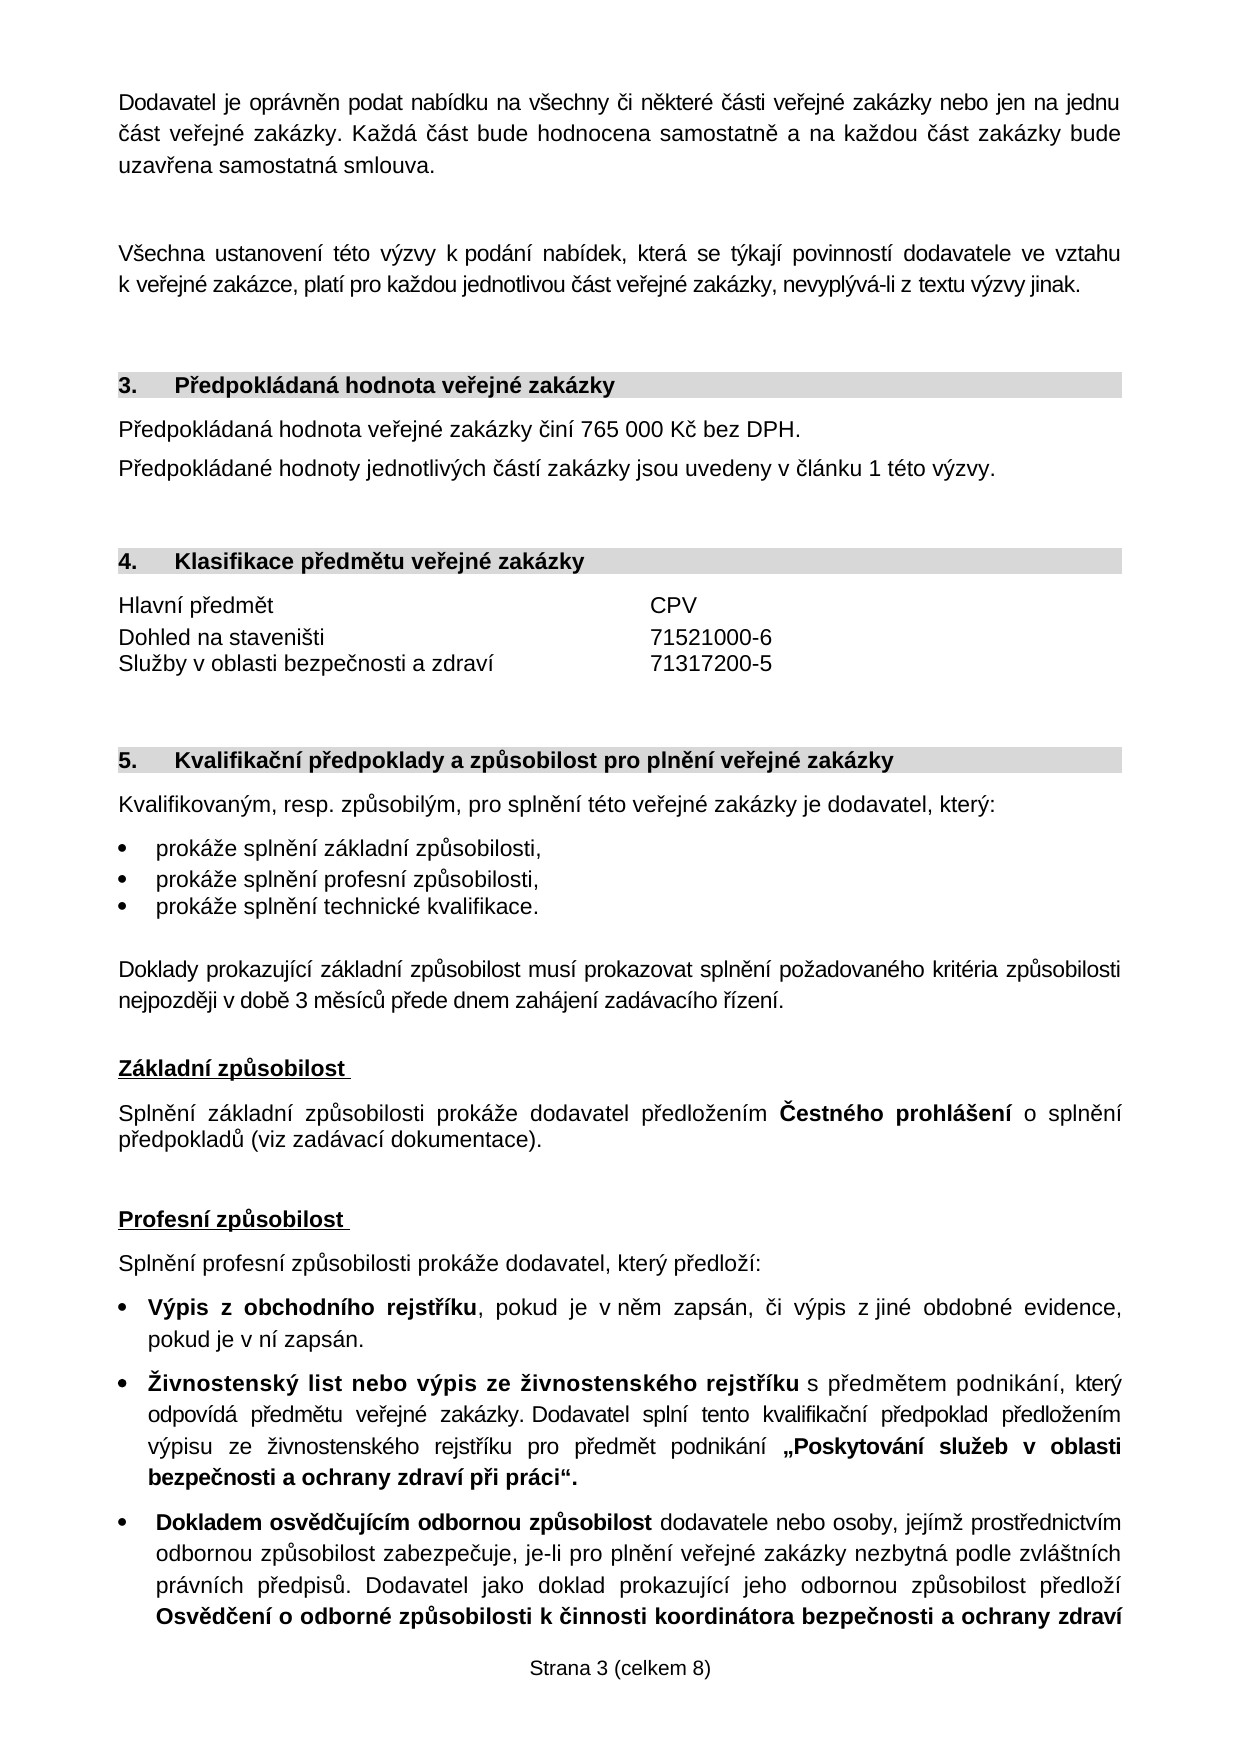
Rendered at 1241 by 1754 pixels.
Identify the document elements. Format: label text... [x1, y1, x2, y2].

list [118, 1508, 1122, 1629]
text Doklady prokazující základní způsobilost musí prokazovat splnění požadovaného kritéria způsobilosti nejpozději v době 3 měsíců přede dnem zahájení zadávacího řízení. [118, 956, 1122, 1014]
title Kvalifikační předpoklady a způsobilost pro plnění veřejné zakázky [118, 747, 1122, 773]
title Všechna ustanovení této výzvy k podání nabídek, která se týkají povinností dodavatele ve vztahu k veřejné zakázce, platí pro každou jednotlivou část veřejné zakázky, nevyplývá-li z textu výzvy jinak. [118, 240, 1122, 298]
list prokáže splnění technické kvalifikace. [118, 893, 1122, 919]
text Předpokládaná hodnota veřejné zakázky činí 765 000 Kč bez DPH. [118, 416, 1122, 442]
title Předpokládaná hodnota veřejné zakázky [118, 372, 1122, 398]
list Výpis z obchodního rejstříku, pokud je v něm zapsán, či výpis z jiné obdobné evidence, pokud je v ní zapsán. [118, 1294, 1122, 1352]
title Klasifikace předmětu veřejné zakázky [118, 548, 1122, 574]
text Služby v oblasti bezpečnosti a zdraví 71317200-5 [118, 650, 1122, 676]
list Živnostenský list nebo výpis ze živnostenského rejstříku s předmětem podnikání, který odpovídá předmětu veřejné zakázky. Dodavatel splní tento kvalifikační předpoklad předložením výpisu ze živnostenského rejstříku pro předmět podnikání „Poskytování služeb v oblasti bezpečnosti a ochrany zdraví při práci“. [118, 1370, 1122, 1491]
text Splnění základní způsobilosti prokáže dodavatel předložením Čestného prohlášení o splnění předpokladů (viz zadávací dokumentace). [118, 1099, 1122, 1152]
list prokáže splnění profesní způsobilosti, [118, 866, 1122, 893]
text Předpokládané hodnoty jednotlivých částí zakázky jsou uvedeny v článku 1 této výzvy. [118, 455, 1122, 481]
list Základní způsobilost [118, 1055, 1122, 1082]
list prokáže splnění základní způsobilosti, [118, 835, 1122, 861]
text Hlavní předmět CPV [118, 592, 1122, 618]
list Profesní způsobilost [118, 1206, 1122, 1232]
text Dohled na staveništi 71521000-6 [118, 624, 1122, 650]
text Splnění profesní způsobilosti prokáže dodavatel, který předloží: [118, 1250, 1122, 1276]
title Dodavatel je oprávněn podat nabídku na všechny či některé části veřejné zakázky nebo jen na jednu část veřejné zakázky. Každá část bude hodnocena samostatně a na každou část zakázky bude uzavřena samostatná smlouva. [118, 89, 1122, 178]
text Kvalifikovaným, resp. způsobilým, pro splnění této veřejné zakázky je dodavatel, který: [118, 791, 1122, 817]
